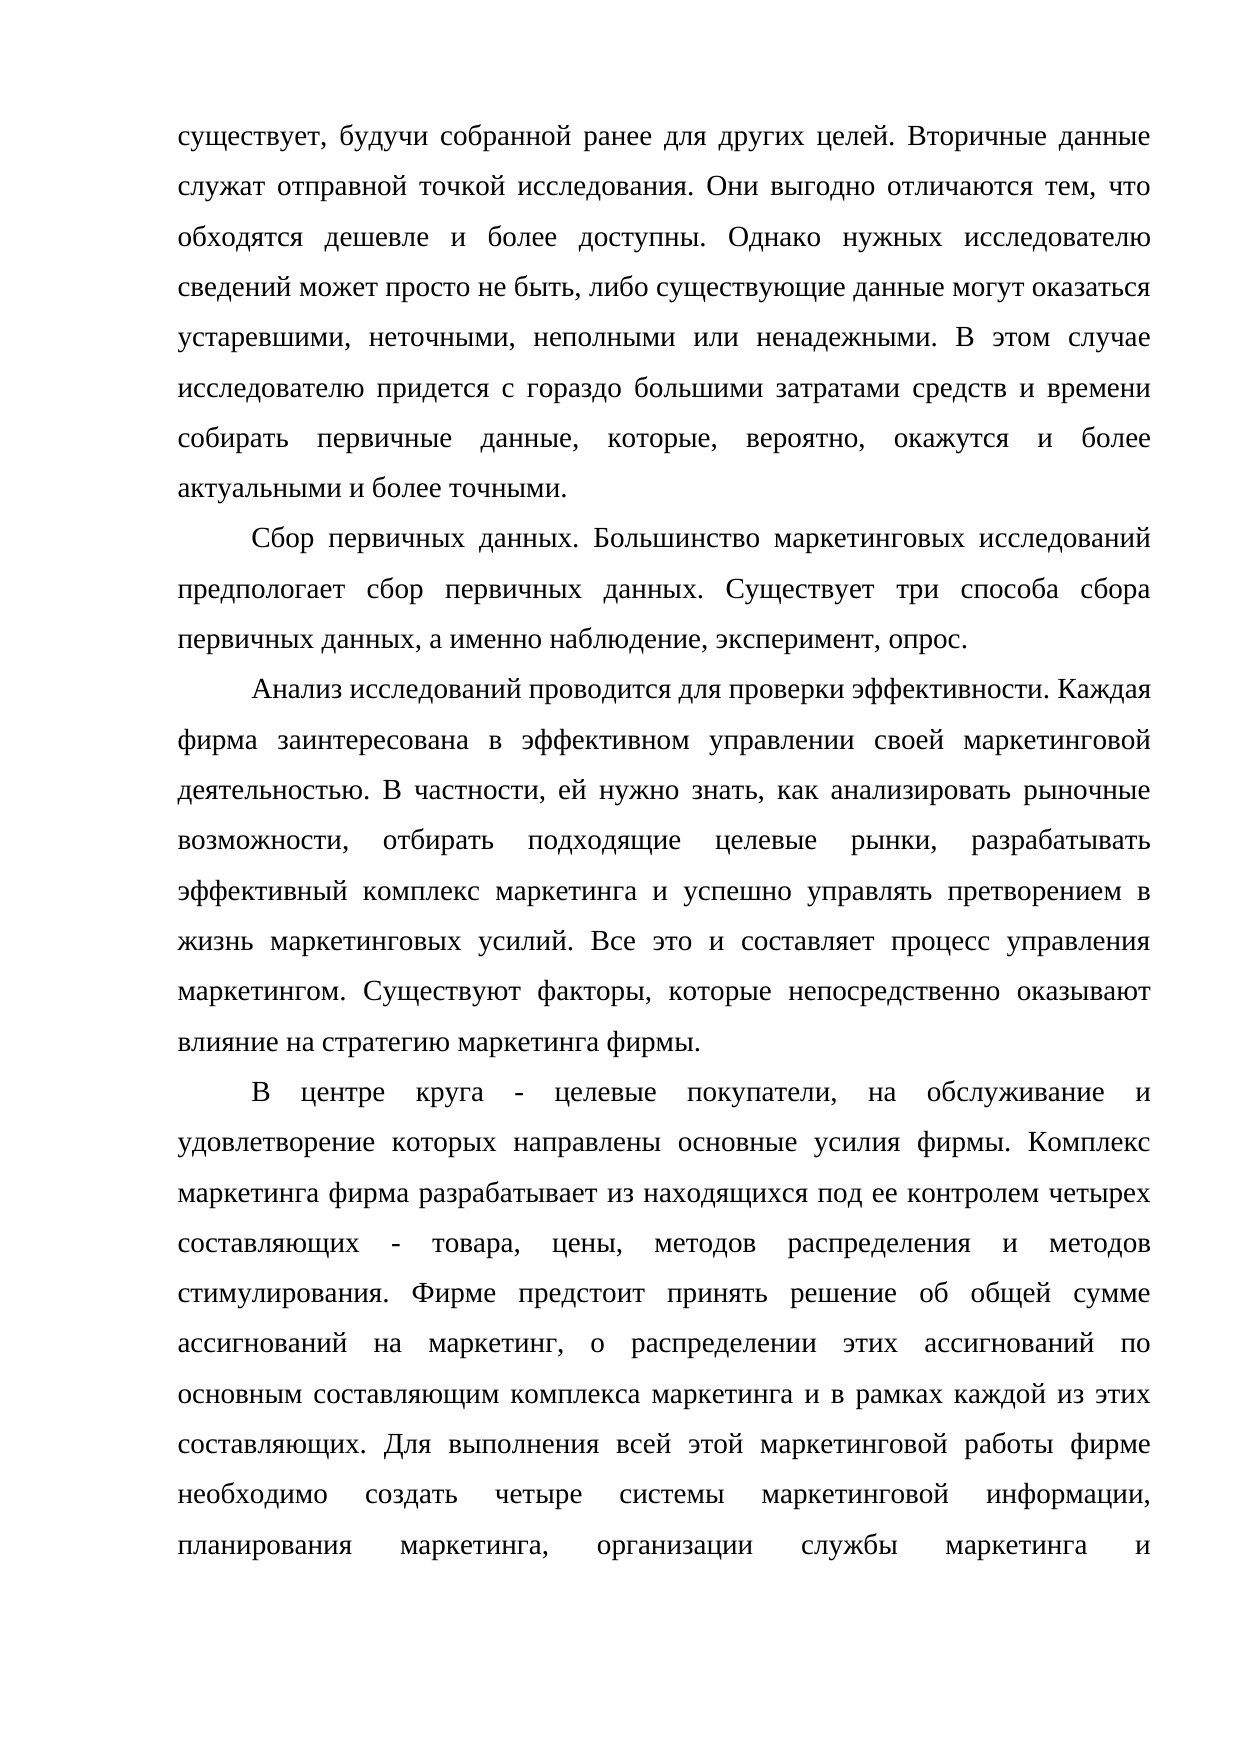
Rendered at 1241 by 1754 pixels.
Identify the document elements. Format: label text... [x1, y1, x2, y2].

text Сбор первичных данных. Большинство маркетинговых исследований предпологает сбор первичных данных. Существует три способа сбора первичных данных, а именно наблюдение, эксперимент, опрос. [177, 521, 1152, 655]
text Анализ исследований проводится для проверки эффективности. Каждая фирма заинтересована в эффективном управлении своей маркетинговой деятельностью. В частности, ей нужно знать, как анализировать рыночные возможности, отбирать подходящие целевые рынки, разрабатывать эффективный комплекс маркетинга и успешно управлять претворением в жизнь маркетинговых усилий. Все это и составляет процесс управления маркетингом. Существуют факторы, которые непосредственно оказывают влияние на стратегию маркетинга фирмы. [177, 672, 1152, 1057]
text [177, 118, 1152, 504]
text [177, 1074, 1152, 1560]
